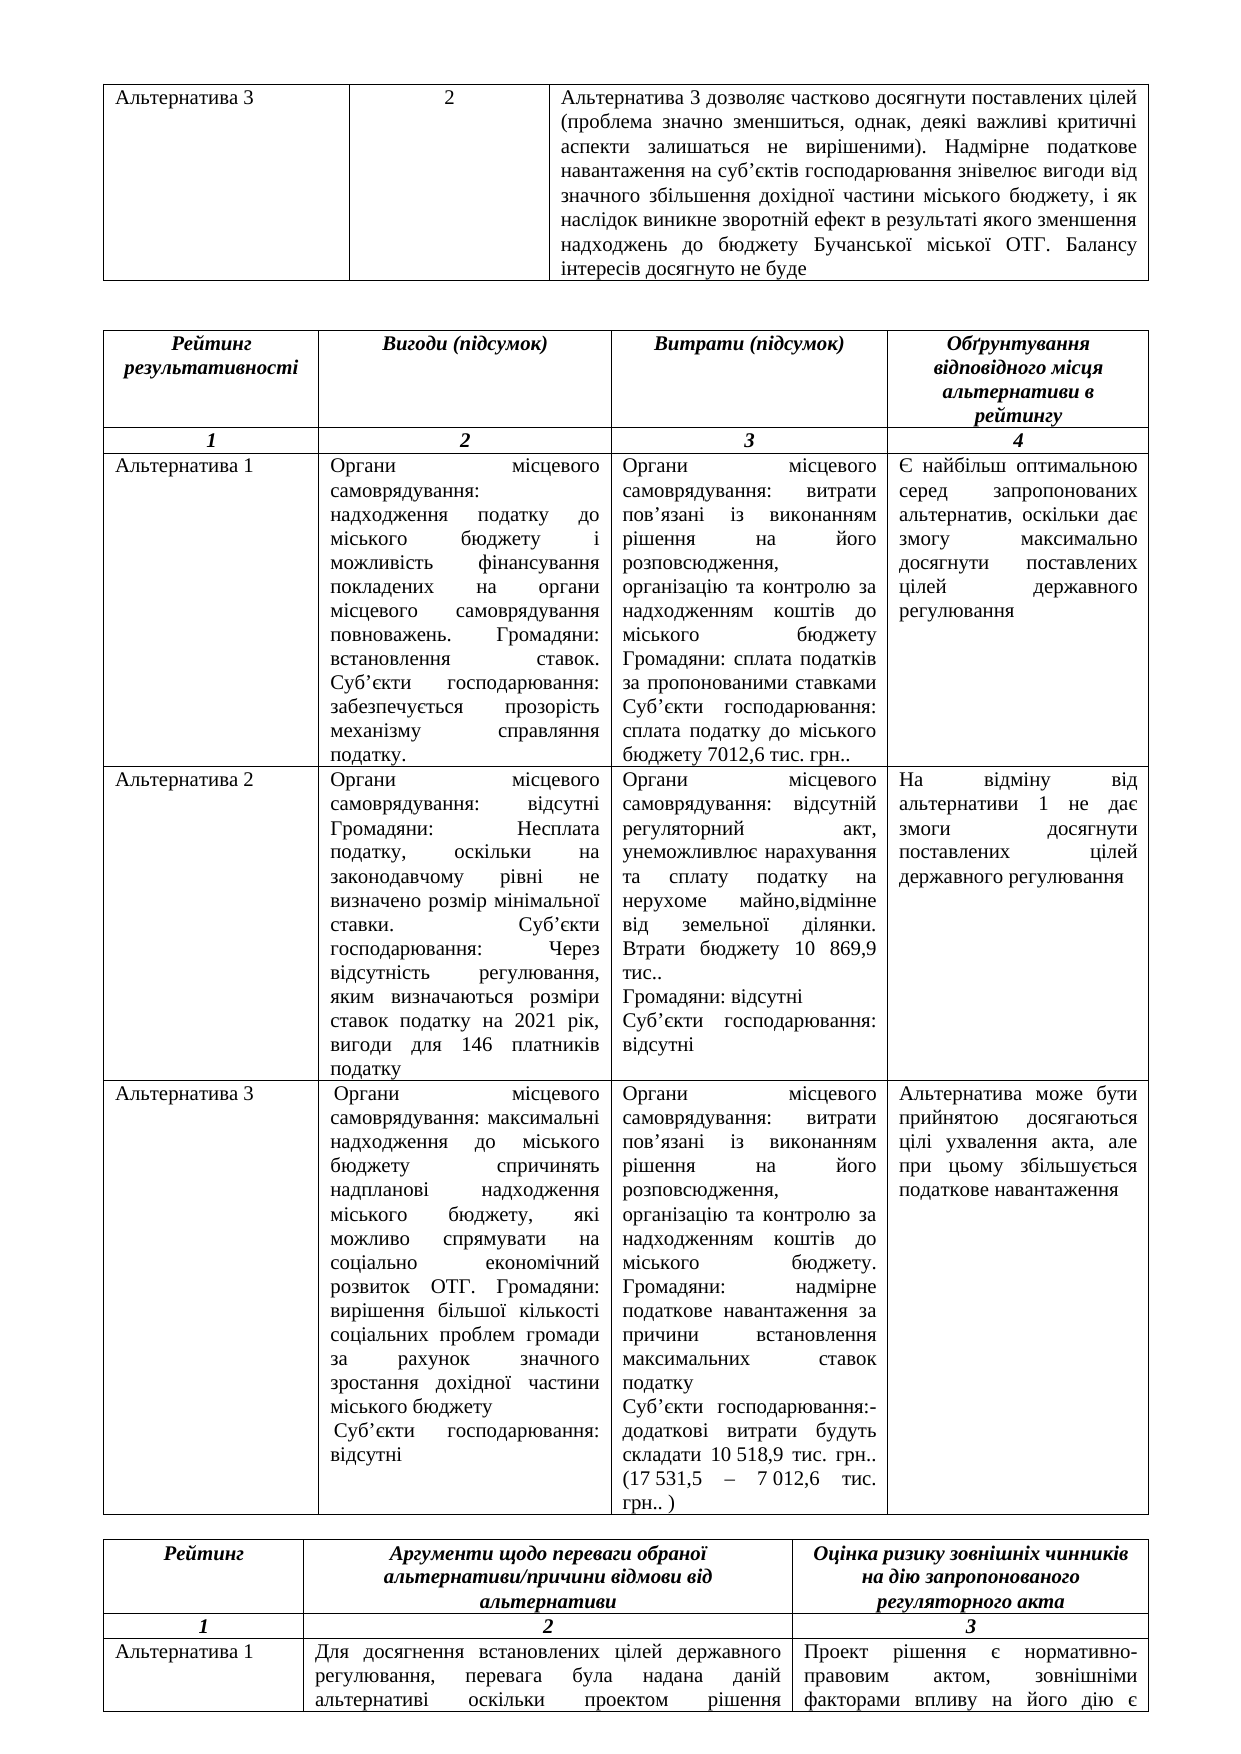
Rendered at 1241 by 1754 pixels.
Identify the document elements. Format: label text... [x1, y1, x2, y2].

table_cell 3 [612, 428, 887, 452]
table_cell 3 [793, 1614, 1148, 1638]
table_header Вигоди (підсумок) [319, 331, 611, 427]
table_cell 2 [304, 1614, 792, 1638]
table_cell Альтернатива 3 дозволяє частково досягнути поставлених цілей (проблема значно зменшиться, однак, деякі важливі критичні аспекти залишаться не вирішеними). Надмірне податкове навантаження на суб’єктів господарювання знівелює вигоди від значного збільшення дохідної частини міського бюджету, і як наслідок виникне зворотній ефект в результаті якого зменшення надходжень до бюджету Бучанської міської ОТГ. Балансу інтересів досягнуто не буде [550, 85, 1148, 280]
table_header Оцінка ризику зовнішніх чинників на дію запропонованого регуляторного акта [793, 1540, 1148, 1613]
table_cell 1 [104, 428, 318, 452]
table_cell Альтернатива 1 [104, 454, 318, 766]
table_header Аргументи щодо переваги обраної альтернативи/причини відмови від альтернативи [304, 1540, 792, 1613]
table_cell Є найбільш оптимальною серед запропонованих альтернатив, оскільки дає змогу максимально досягнути поставлених цілей державного регулювання [888, 454, 1148, 766]
table_cell Альтернатива може бути прийнятою досягаються цілі ухвалення акта, але при цьому збільшується податкове навантаження [888, 1081, 1148, 1514]
table_cell Органи місцевого самоврядування: відсутні Громадяни: Несплата податку, оскільки на законодавчому рівні не визначено розмір мінімальної ставки. Суб’єкти господарювання: Через відсутність регулювання, яким визначаються розміри ставок податку на 2021 рік, вигоди для 146 платників податку [319, 767, 611, 1080]
table_header Обґрунтування відповідного місця альтернативи в рейтингу [888, 331, 1148, 427]
table_cell Органи місцевого самоврядування: максимальні надходження до міського бюджету спричинять надпланові надходження міського бюджету, які можливо спрямувати на соціально економічний розвиток ОТГ. Громадяни: вирішення більшої кількості соціальних проблем громади за рахунок значного зростання дохідної частини міського бюджету Суб’єкти господарювання: відсутні [319, 1081, 611, 1514]
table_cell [793, 1639, 1148, 1711]
table_cell Альтернатива 1 [104, 1639, 303, 1711]
table_header Рейтинг результативності [104, 331, 318, 427]
table_cell Альтернатива 2 [104, 767, 318, 1080]
table_cell 1 [104, 1614, 303, 1638]
table_cell Органи місцевого самоврядування: витрати пов’язані із виконанням рішення на його розповсюдження, організацію та контролю за надходженням коштів до міського бюджету. Громадяни: надмірне податкове навантаження за причини встановлення максимальних ставок податку Суб’єкти господарювання:- додаткові витрати будуть складати 10 518,9 тис. грн.. (17 531,5 – 7 012,6 тис. грн.. ) [612, 1081, 887, 1514]
table_cell Органи місцевого самоврядування: відсутній регуляторний акт, унеможливлює нарахування та сплату податку на нерухоме майно,відмінне від земельної ділянки. Втрати бюджету 10 869,9 тис.. Громадяни: відсутні Суб’єкти господарювання: відсутні [612, 767, 887, 1080]
table_cell Альтернатива 3 [104, 85, 349, 280]
table_cell Органи місцевого самоврядування: витрати пов’язані із виконанням рішення на його розповсюдження, організацію та контролю за надходженням коштів до міського бюджету Громадяни: сплата податків за пропонованими ставками Суб’єкти господарювання: сплата податку до міського бюджету 7012,6 тис. грн.. [612, 454, 887, 766]
table_cell Органи місцевого самоврядування: надходження податку до міського бюджету і можливість фінансування покладених на органи місцевого самоврядування повноважень. Громадяни: встановлення ставок. Суб’єкти господарювання: забезпечується прозорість механізму справляння податку. [319, 454, 611, 766]
table_cell 2 [319, 428, 611, 452]
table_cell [304, 1639, 792, 1711]
table_cell На відміну від альтернативи 1 не дає змоги досягнути поставлених цілей державного регулювання [888, 767, 1148, 1080]
table_cell 2 [350, 85, 549, 280]
table_header Рейтинг [104, 1540, 303, 1613]
table_cell 4 [888, 428, 1148, 452]
table_header Витрати (підсумок) [612, 331, 887, 427]
table_cell Альтернатива 3 [104, 1081, 318, 1514]
